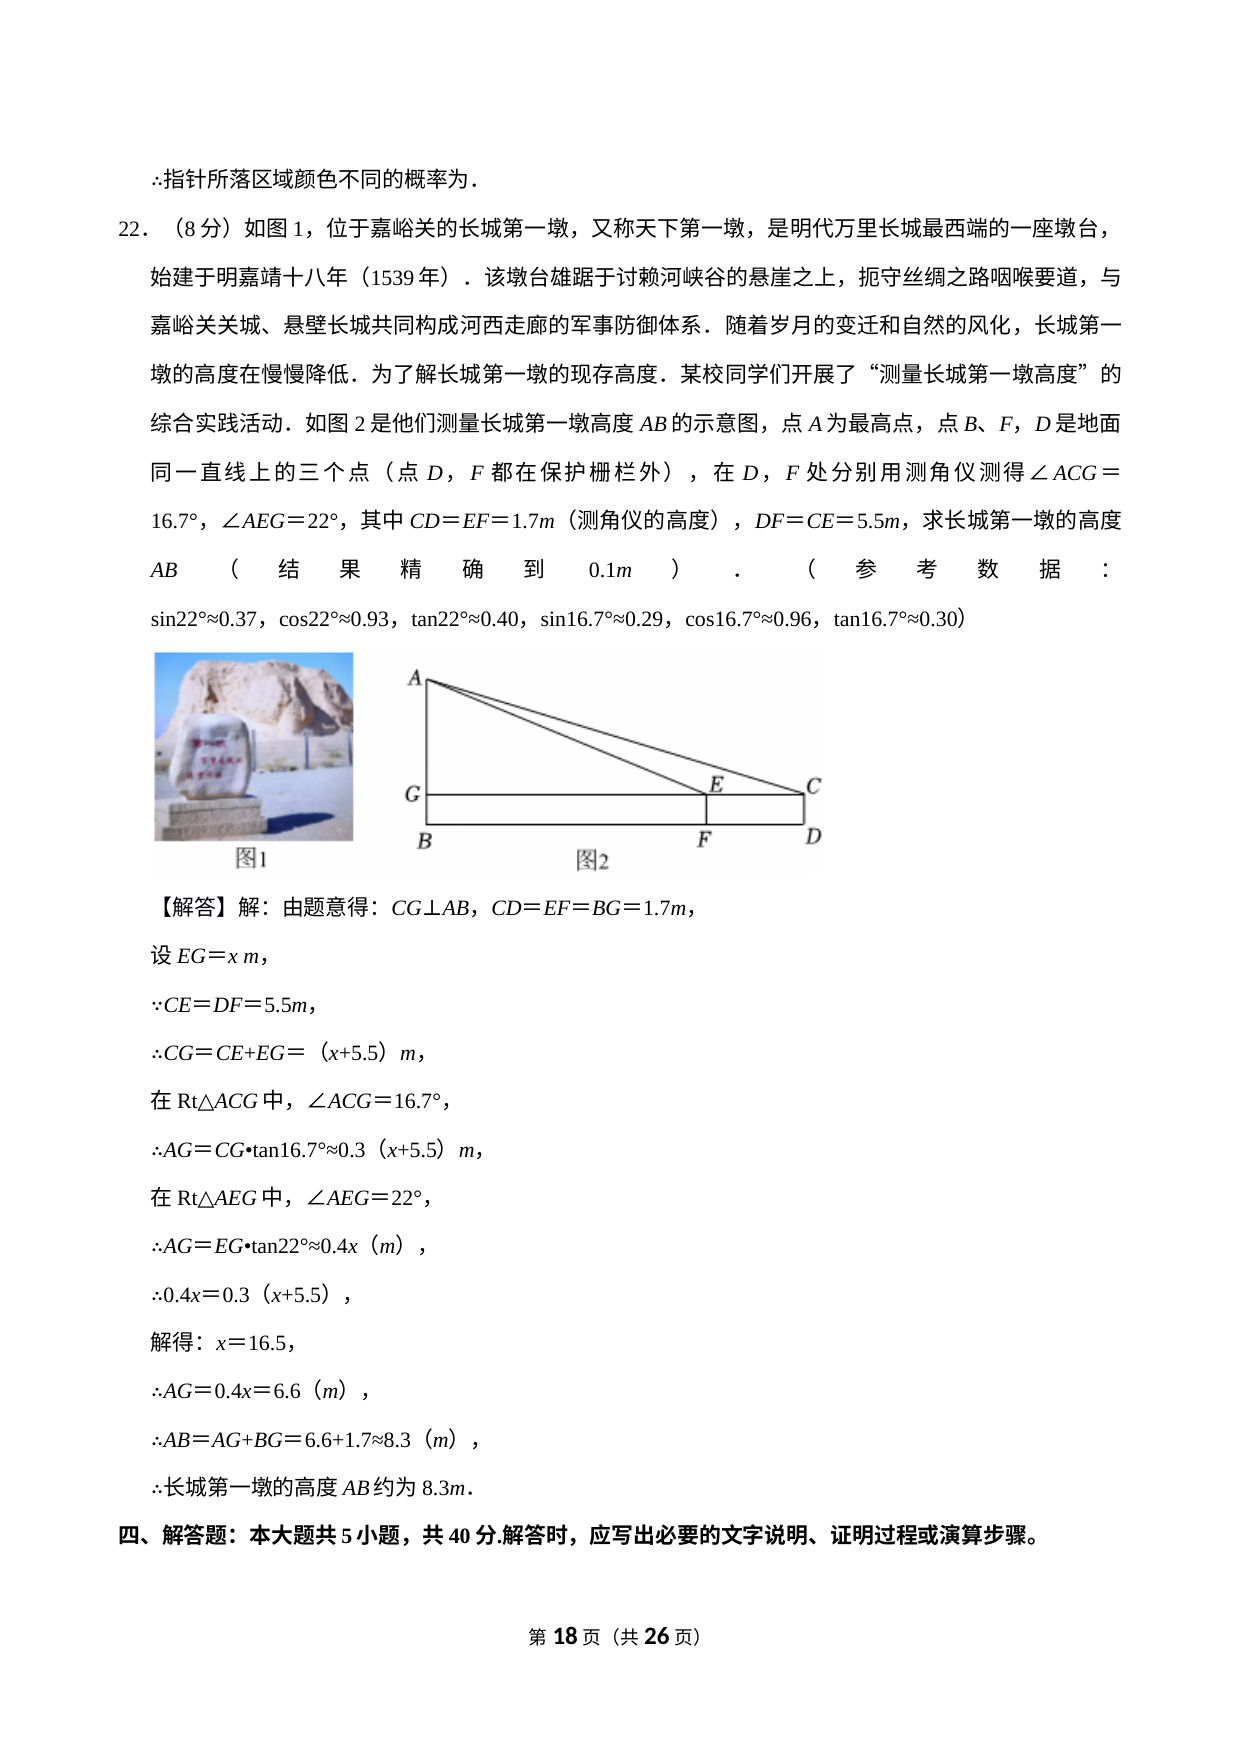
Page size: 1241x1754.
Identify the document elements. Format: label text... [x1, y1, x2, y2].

text ∴0.4x＝0.3（x+5.5）， [151, 1276, 1122, 1309]
text 解得：x＝16.5， [151, 1324, 1122, 1357]
text ∴AG＝CG•tan16.7°≈0.3（x+5.5）m， [151, 1131, 1122, 1164]
text 【解答】解：由题意得：CG⊥AB，CD＝EF＝BG＝1.7m， [151, 889, 1122, 922]
text ∴AB＝AG+BG＝6.6+1.7≈8.3（m）， [151, 1421, 1122, 1454]
text 22．（8分）如图1，位于嘉峪关的长城第一墩，又称天下第一墩，是明代万里长城最西端的一座墩台，始建于明嘉靖十八年（1539年）．该墩台雄踞于讨赖河峡谷的悬崖之上，扼守丝绸之路咽喉要道，与嘉峪关关城、悬壁长城共同构成河西走廊的军事防御体系．随着岁月的变迁和自然的风化，长城第一墩的高度在慢慢降低．为了解长城第一墩的现存高度．某校同学们开展了“测量长城第一墩高度”的综合实践活动．如图2是他们测量长城第一墩高度AB的示意图，点A为最高点，点B、F，D是地面同一直线上的三个点（点D，F都在保护栅栏外），在D，F处分别用测角仪测得∠ACG＝16.7°，∠AEG＝22°，其中CD＝EF＝1.7m（测角仪的高度），DF＝CE＝5.5m，求长城第一墩的高度AB（结果精确到0.1m）．（参考数据：sin22°≈0.37，cos22°≈0.93，tan22°≈0.40，sin16.7°≈0.29，cos16.7°≈0.96，tan16.7°≈0.30） [118, 210, 1122, 633]
text 设EG＝x m， [151, 938, 1122, 970]
text ∴AG＝EG•tan22°≈0.4x（m）， [151, 1228, 1122, 1260]
text ∵CE＝DF＝5.5m， [151, 986, 1122, 1019]
text 四、解答题：本大题共5小题，共40分.解答时，应写出必要的文字说明、证明过程或演算步骤。 [118, 1518, 1122, 1550]
text ∴CG＝CE+EG＝（x+5.5）m， [151, 1034, 1122, 1067]
text ∴AG＝0.4x＝6.6（m）， [151, 1373, 1122, 1405]
text 在Rt△ACG中，∠ACG＝16.7°， [151, 1083, 1122, 1115]
text ∴长城第一墩的高度AB约为8.3m． [151, 1469, 1122, 1502]
text ∴指针所落区域颜色不同的概率为． [151, 162, 1122, 194]
text 在Rt△AEG中，∠AEG＝22°， [151, 1179, 1122, 1212]
